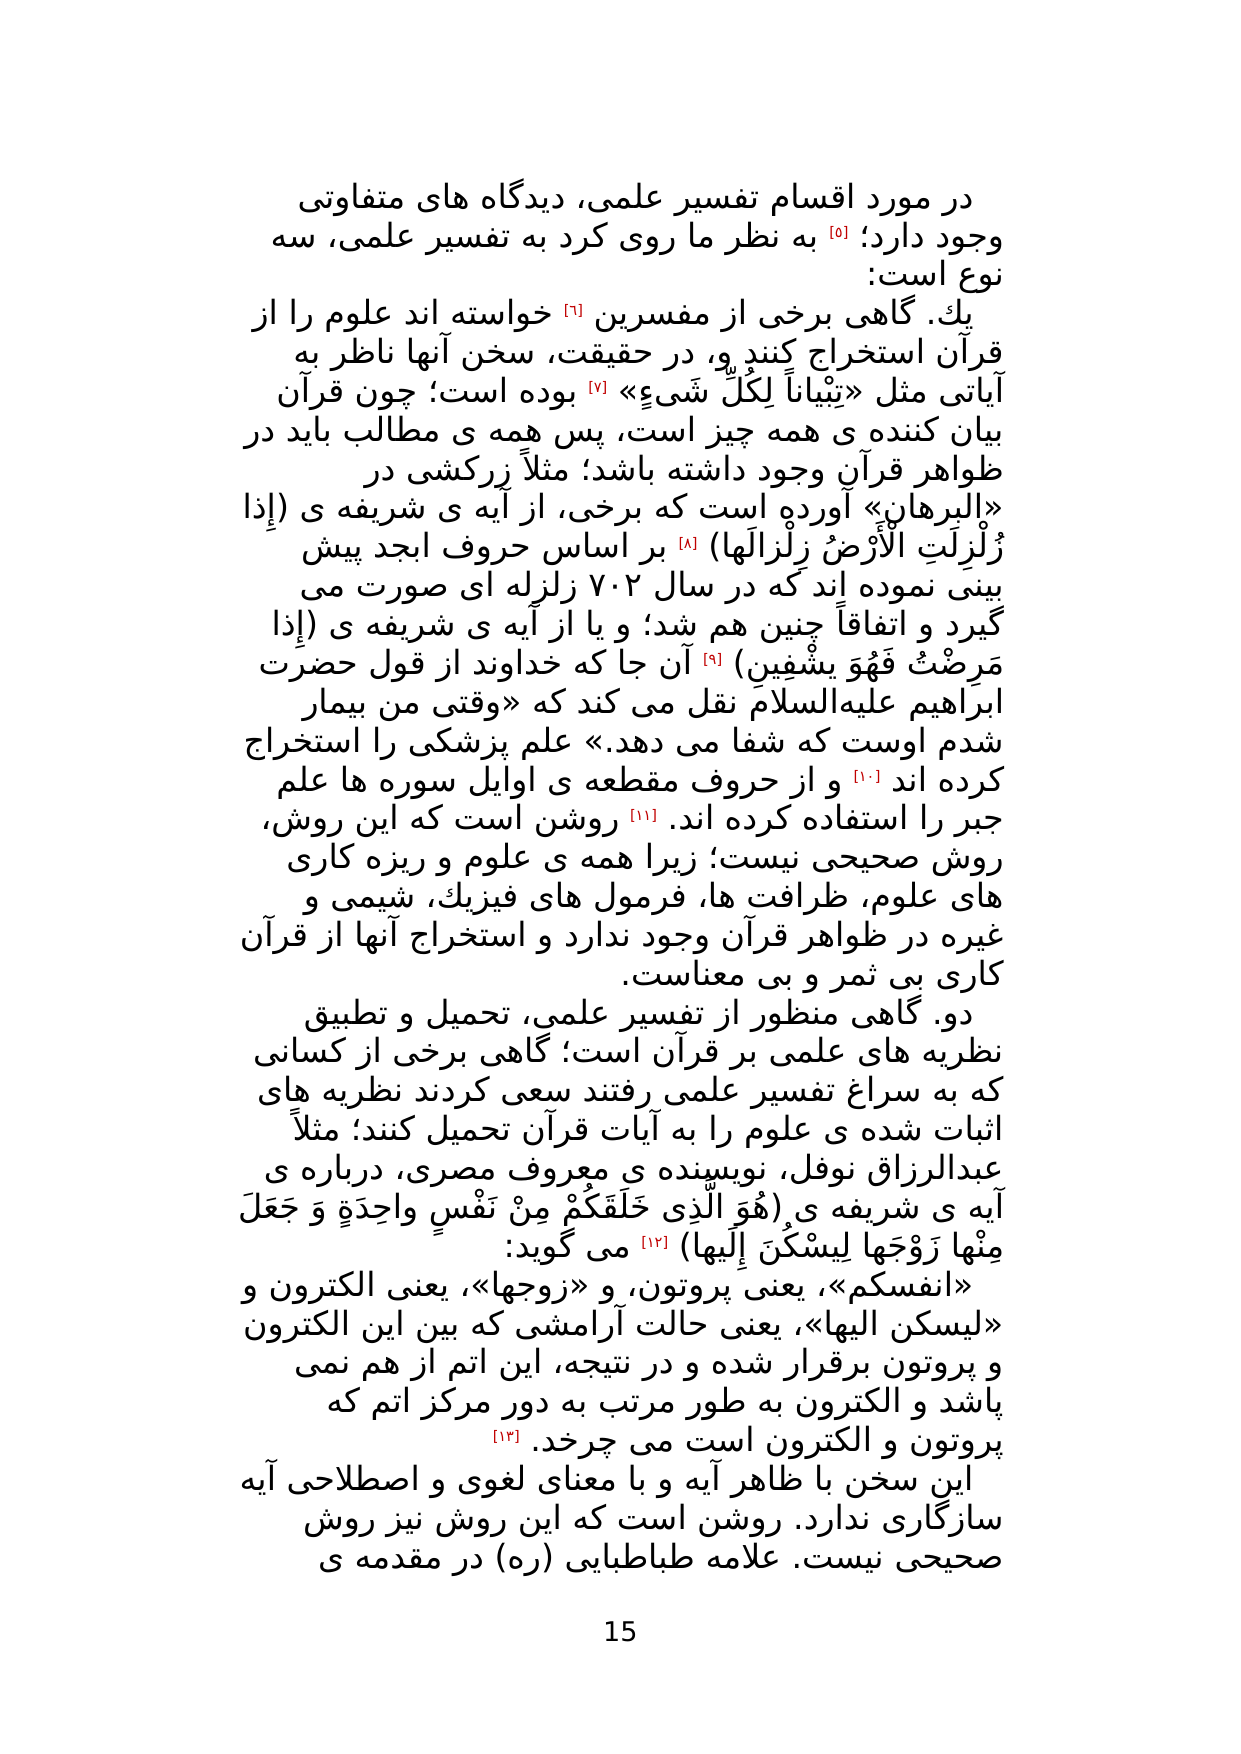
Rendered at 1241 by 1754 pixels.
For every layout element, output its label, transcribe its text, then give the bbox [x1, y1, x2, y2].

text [236, 1459, 1004, 1576]
text در مورد اقسام تفسیر علمی، دیدگاه های متفاوتی وجود دارد؛ [٥] به نظر ما روی كرد به تفسیر علمی، سه نوع است: [236, 177, 1004, 294]
text یك. گاهی برخی از مفسرین [٦] خواسته اند علوم را از قرآن استخراج كنند و، در حقیقت، سخن آنها ناظر به آیاتی مثل «تِبْیاناً لِكُلِّ شَی‏ءٍ» [٧] بوده است؛ چون قرآن بیان كننده ی همه چیز است، پس همه ی مطالب باید در ظواهر قرآن وجود داشته باشد؛ مثلاً زركشی در «البرهان» آورده است كه برخی، از آیه ی شریفه ی (إِذا زُلْزِلَتِ الْأَرْضُ زِلْزالَها) [٨] بر اساس حروف ابجد پیش بینی نموده اند كه در سال ٧٠٢ زلزله ای صورت می گیرد و اتفاقاً چنین هم شد؛ و یا از آیه ی شریفه ی (إِذا مَرِضْتُ فَهُوَ یشْفِینِ) [٩] آن جا كه خداوند از قول حضرت ابراهیم عليه‌السلام نقل می كند كه «وقتی من بیمار شدم اوست كه شفا می دهد.» علم پزشكی را استخراج كرده اند [١٠] و از حروف مقطعه ی اوایل سوره ها علم جبر را استفاده كرده اند. [١١] روشن است كه این روش، روش صحیحی نیست؛ زیرا همه ی علوم و ریزه كاری های علوم، ظرافت ها، فرمول های فیزیك، شیمی و غیره در ظواهر قرآن وجود ندارد و استخراج آنها از قرآن كاری بی ثمر و بی معناست. [236, 294, 1004, 993]
text دو. گاهی منظور از تفسیر علمی، تحمیل و تطبیق نظریه های علمی بر قرآن است؛ گاهی برخی از كسانی كه به سراغ تفسیر علمی رفتند سعی كردند نظریه های اثبات شده ی علوم را به آیات قرآن تحمیل كنند؛ مثلاً عبدالرزاق نوفل، نویسنده ی معروف مصری، درباره ی آیه ی شریفه ی (هُوَ الَّذِی خَلَقَكُمْ مِنْ نَفْسٍ واحِدَةٍ وَ جَعَلَ مِنْها زَوْجَها لِیسْكُنَ إِلَیها) [١٢] می گوید: [236, 993, 1004, 1265]
text «انفسكم»، یعنی پروتون، و «زوجها»، یعنی الكترون و «لیسكن الیها»، یعنی حالت آرامشی كه بین این الكترون و پروتون برقرار شده و در نتیجه، این اتم از هم نمی پاشد و الكترون به طور مرتب به دور مركز اتم كه پروتون و الكترون است می چرخد. [١٣] [236, 1265, 1004, 1459]
